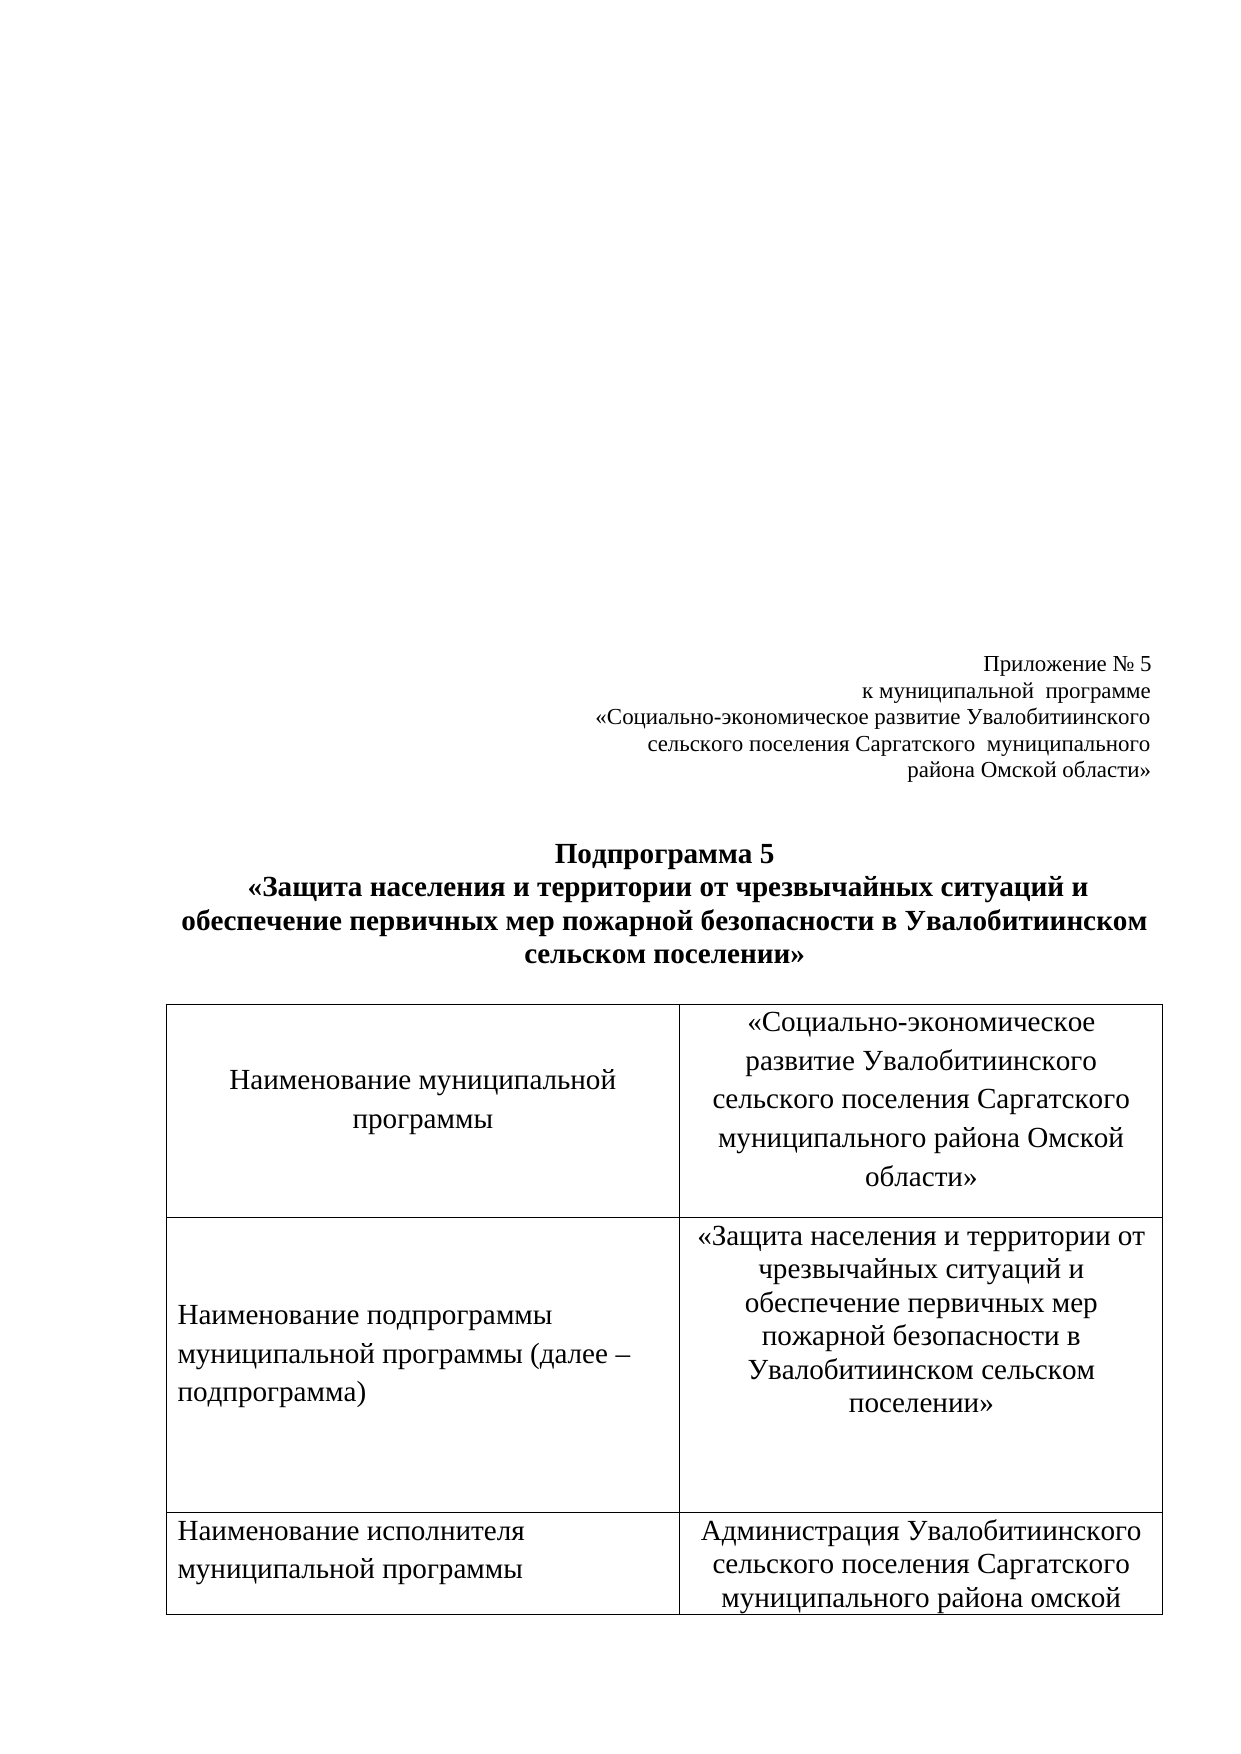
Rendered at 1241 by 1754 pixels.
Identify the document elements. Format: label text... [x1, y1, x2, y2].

table_header Наименование муниципальной программы [167, 1005, 679, 1217]
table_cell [680, 1513, 1162, 1614]
text «Социально-экономическое развитие Увалобитиинского [177, 703, 1152, 729]
text «Защита населения и территории от чрезвычайных ситуаций и обеспечение первичных мер пожарной безопасности в Увалобитиинском сельском поселении» [177, 869, 1152, 970]
text Подпрограмма 5 [177, 836, 1152, 869]
table_header «Социально-экономическое развитие Увалобитиинского сельского поселения Саргатского муниципального района Омской области» [680, 1005, 1162, 1217]
text к муниципальной программе [177, 677, 1152, 703]
text сельского поселения Саргатского муниципального [177, 729, 1152, 756]
text района Омской области» [177, 756, 1152, 782]
text Приложение № 5 [177, 651, 1152, 677]
table_cell «Защита населения и территории от чрезвычайных ситуаций и обеспечение первичных мер пожарной безопасности в Увалобитиинском сельском поселении» [680, 1218, 1162, 1512]
table_cell Наименование подпрограммы муниципальной программы (далее – подпрограмма) [167, 1218, 679, 1512]
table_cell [167, 1513, 679, 1614]
